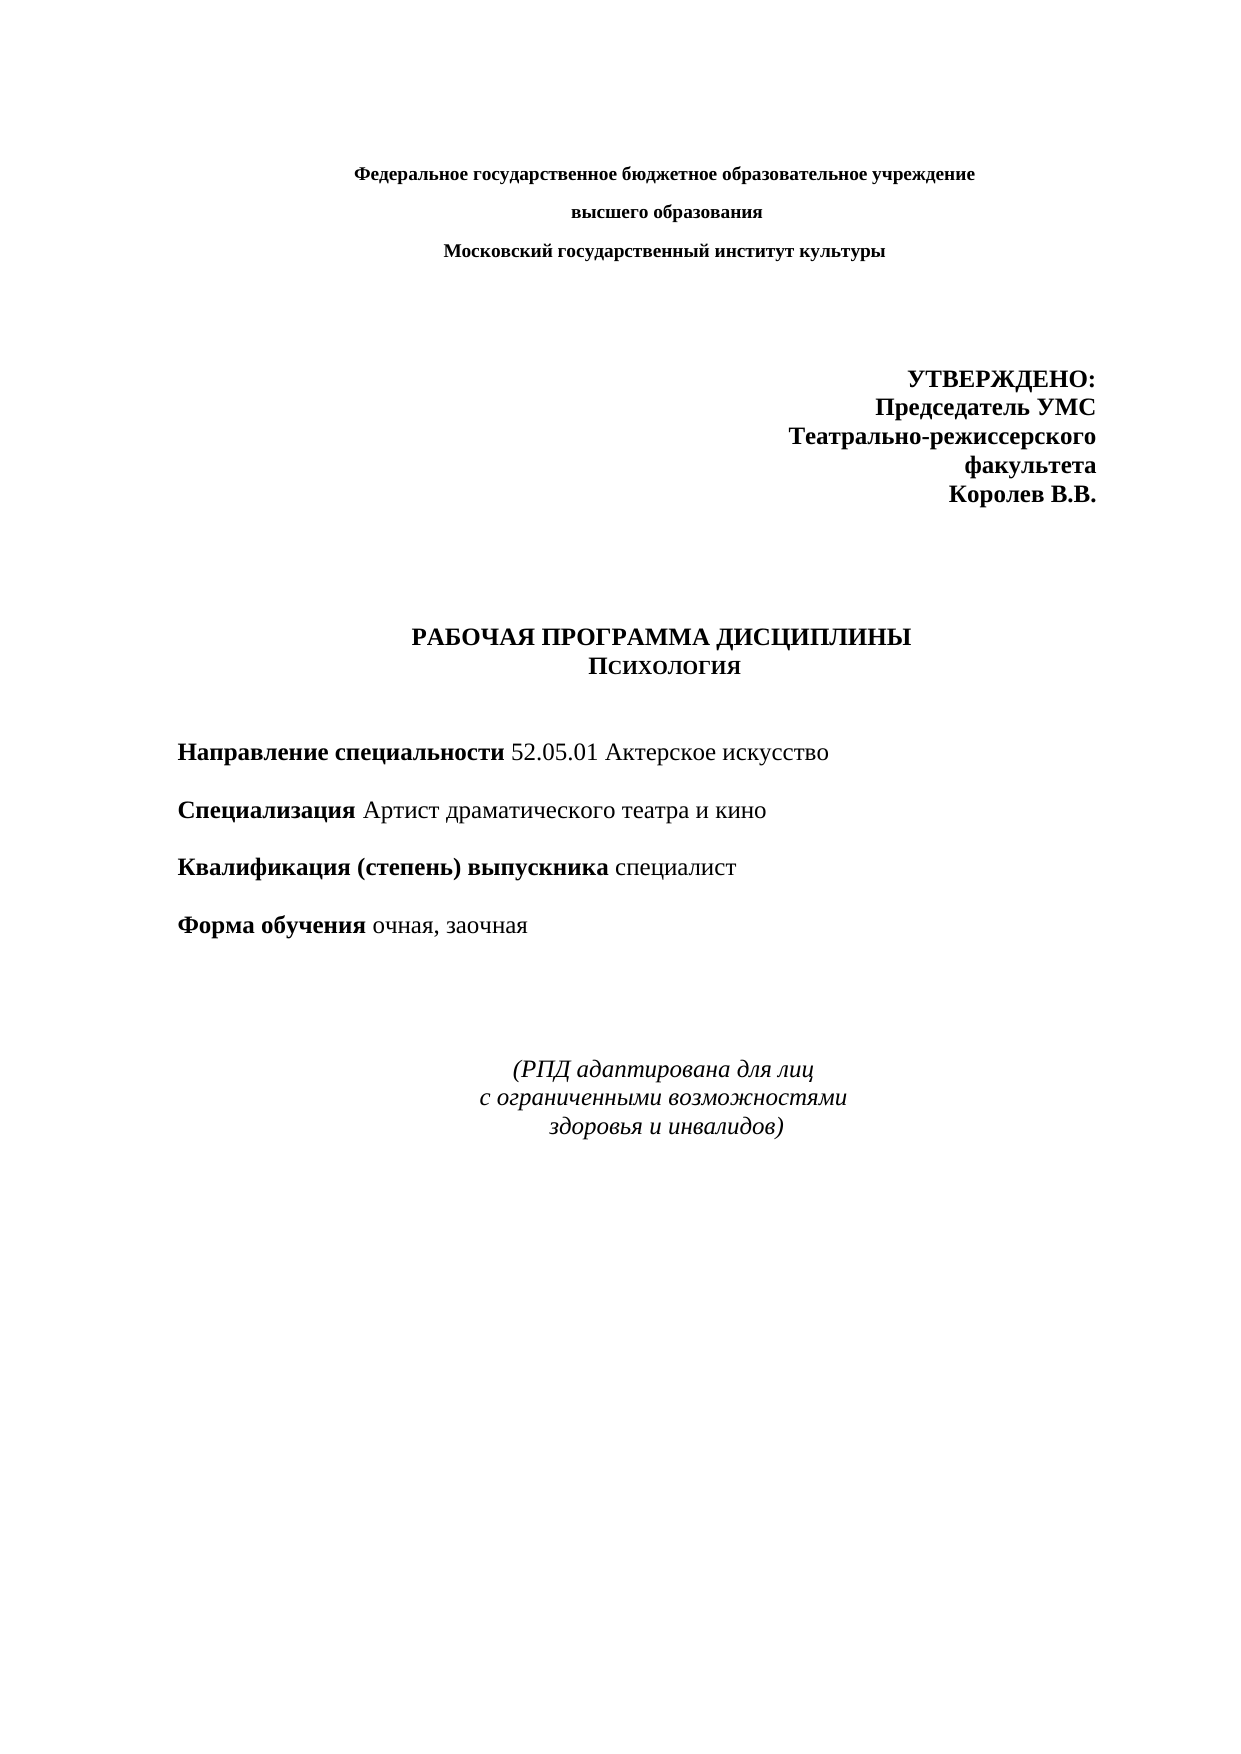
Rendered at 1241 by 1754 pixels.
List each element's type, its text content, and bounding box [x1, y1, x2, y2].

text Квалификация (степень) выпускника специалист [177, 852, 1152, 881]
text Форма обучения очная, заочная [177, 910, 1152, 939]
text Направление специальности 52.05.01 Актерское искусство [177, 737, 1152, 766]
text с ограниченными возможностями [177, 1082, 1152, 1111]
text РАБОЧАЯ ПРОГРАММА ДИСЦИПЛИНЫ Психология [177, 622, 1152, 680]
text Специализация Артист драматического театра и кино [177, 795, 1152, 824]
text здоровья и инвалидов) [177, 1111, 1152, 1140]
text Московский государственный институт культуры [177, 239, 1152, 277]
text высшего образования [177, 201, 1152, 239]
table_header УТВЕРЖДЕНО: Председатель УМС Театрально-режиссерского факультета Королев В.В. [665, 364, 1107, 507]
text Федеральное государственное бюджетное образовательное учреждение [177, 162, 1152, 201]
text (РПД адаптирована для лиц [177, 1054, 1152, 1082]
